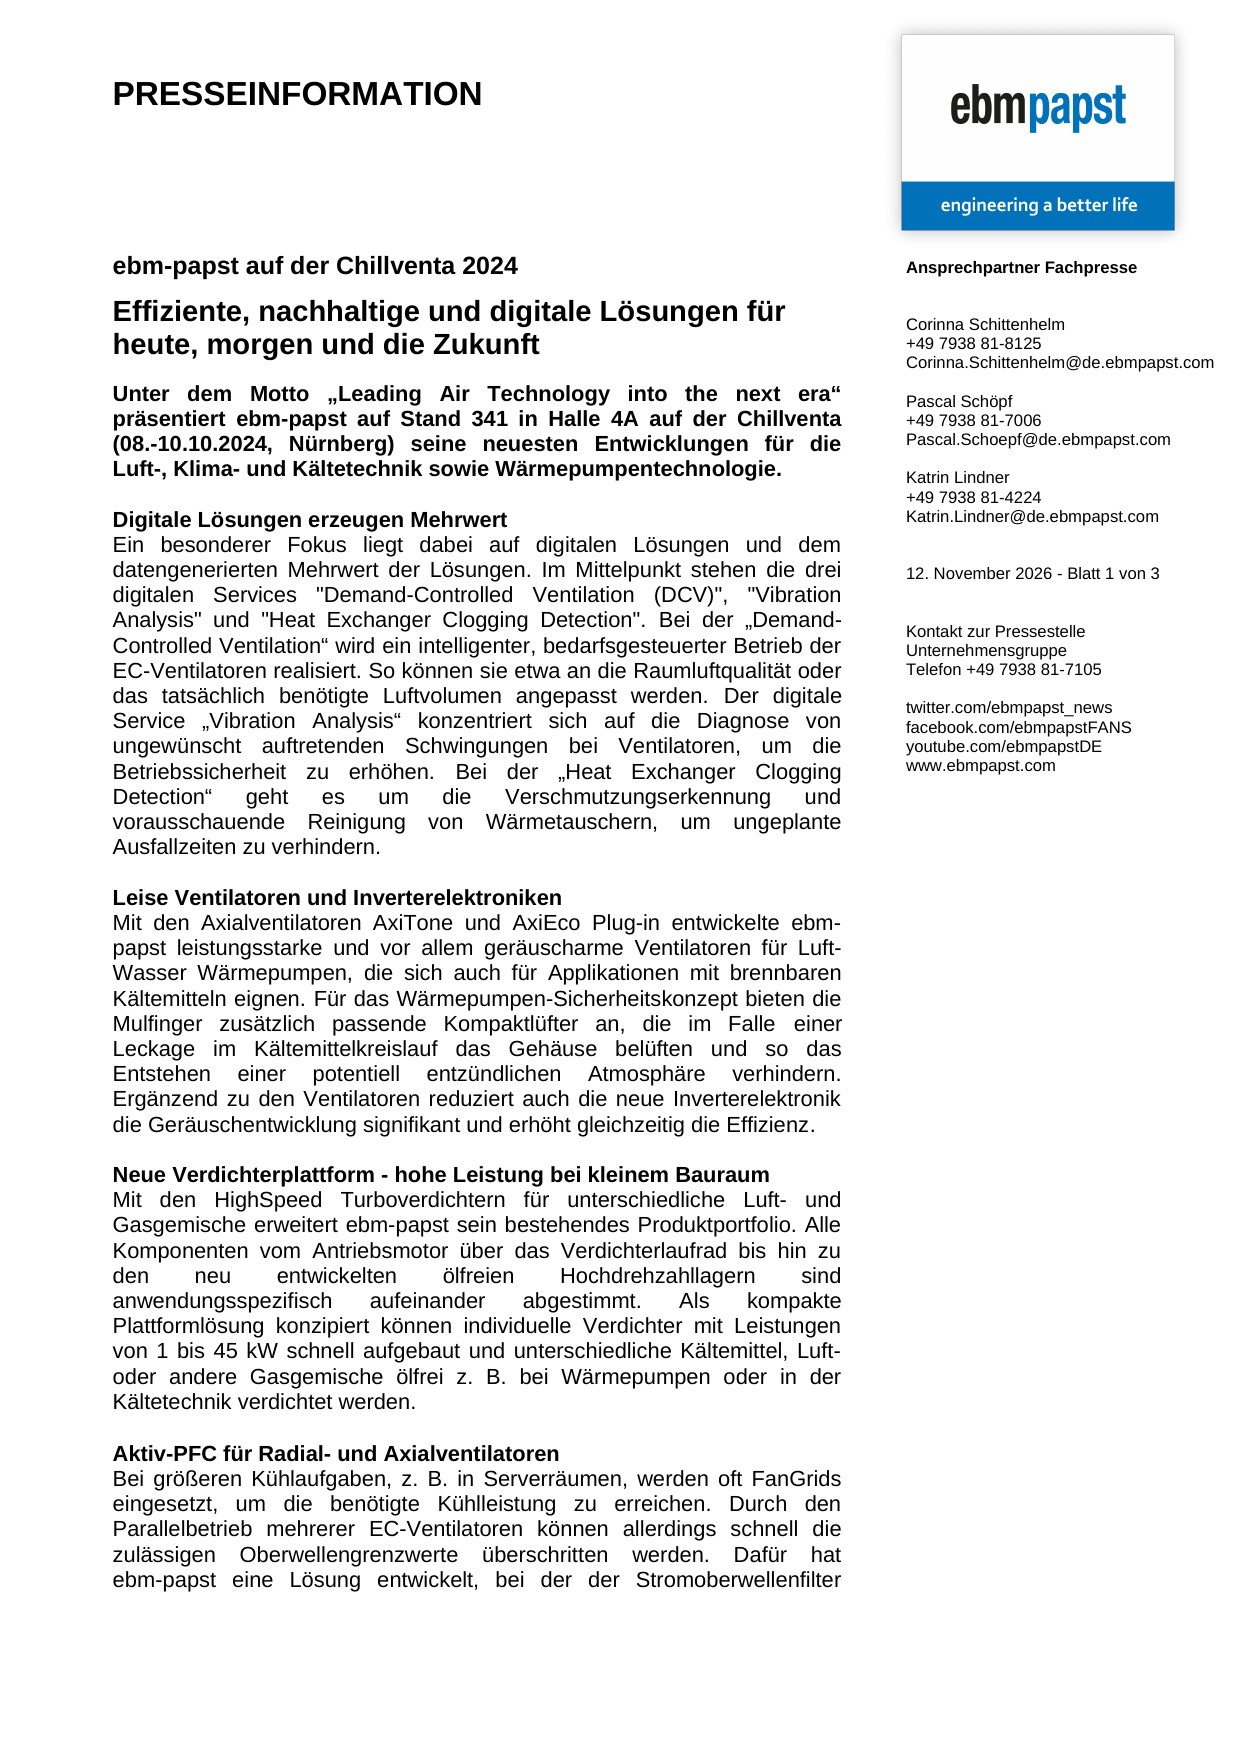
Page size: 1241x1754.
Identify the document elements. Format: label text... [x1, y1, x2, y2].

text Aktiv-PFC für Radial- und Axialventilatoren [112, 1441, 842, 1466]
text Ein besonderer Fokus liegt dabei auf digitalen Lösungen und dem datengenerierten Mehrwert der Lösungen. Im Mittelpunkt stehen die drei digitalen Services "Demand-Controlled Ventilation (DCV)", "Vibration Analysis" und "Heat Exchanger Clogging Detection". Bei der „Demand-Controlled Ventilation“ wird ein intelligenter, bedarfsgesteuerter Betrieb der EC-Ventilatoren realisiert. So können sie etwa an die Raumluftqualität oder das tatsächlich benötigte Luftvolumen angepasst werden. Der digitale Service „Vibration Analysis“ konzentriert sich auf die Diagnose von ungewünscht auftretenden Schwingungen bei Ventilatoren, um die Betriebssicherheit zu erhöhen. Bei der „Heat Exchanger Clogging Detection“ geht es um die Verschmutzungserkennung und vorausschauende Reinigung von Wärmetauschern, um ungeplante Ausfallzeiten zu verhindern. [112, 532, 842, 859]
text Leise Ventilatoren und Inverterelektroniken [112, 885, 842, 910]
text Mit den Axialventilatoren AxiTone und AxiEco Plug-in entwickelte ebm-papst leistungsstarke und vor allem geräuscharme Ventilatoren für Luft-Wasser Wärmepumpen, die sich auch für Applikationen mit brennbaren Kältemitteln eignen. Für das Wärmepumpen-Sicherheitskonzept bieten die Mulfinger zusätzlich passende Kompaktlüfter an, die im Falle einer Leckage im Kältemittelkreislauf das Gehäuse belüften und so das Entstehen einer potentiell entzündlichen Atmosphäre verhindern. Ergänzend zu den Ventilatoren reduziert auch die neue Inverterelektronik die Geräuschentwicklung signifikant und erhöht gleichzeitig die Effizienz. [112, 910, 842, 1137]
text Digitale Lösungen erzeugen Mehrwert [112, 507, 842, 532]
text Unter dem Motto „Leading Air Technology into the next era“ präsentiert ebm-papst auf Stand 341 in Halle 4A auf der Chillventa (08.-10.10.2024, Nürnberg) seine neuesten Entwicklungen für die Luft-, Klima- und Kältetechnik sowie Wärmepumpentechnologie. [112, 381, 842, 481]
text Mit den HighSpeed Turboverdichtern für unterschiedliche Luft- und Gasgemische erweitert ebm-papst sein bestehendes Produktportfolio. Alle Komponenten vom Antriebsmotor über das Verdichterlaufrad bis hin zu den neu entwickelten ölfreien Hochdrehzahllagern sind anwendungsspezifisch aufeinander abgestimmt. Als kompakte Plattformlösung konzipiert können individuelle Verdichter mit Leistungen von 1 bis 45 kW schnell aufgebaut und unterschiedliche Kältemittel, Luft- oder andere Gasgemische ölfrei z. B. bei Wärmepumpen oder in der Kältetechnik verdichtet werden. [112, 1187, 842, 1414]
text Neue Verdichterplattform - hohe Leistung bei kleinem Bauraum [112, 1162, 842, 1187]
picture [882, 15, 1194, 250]
